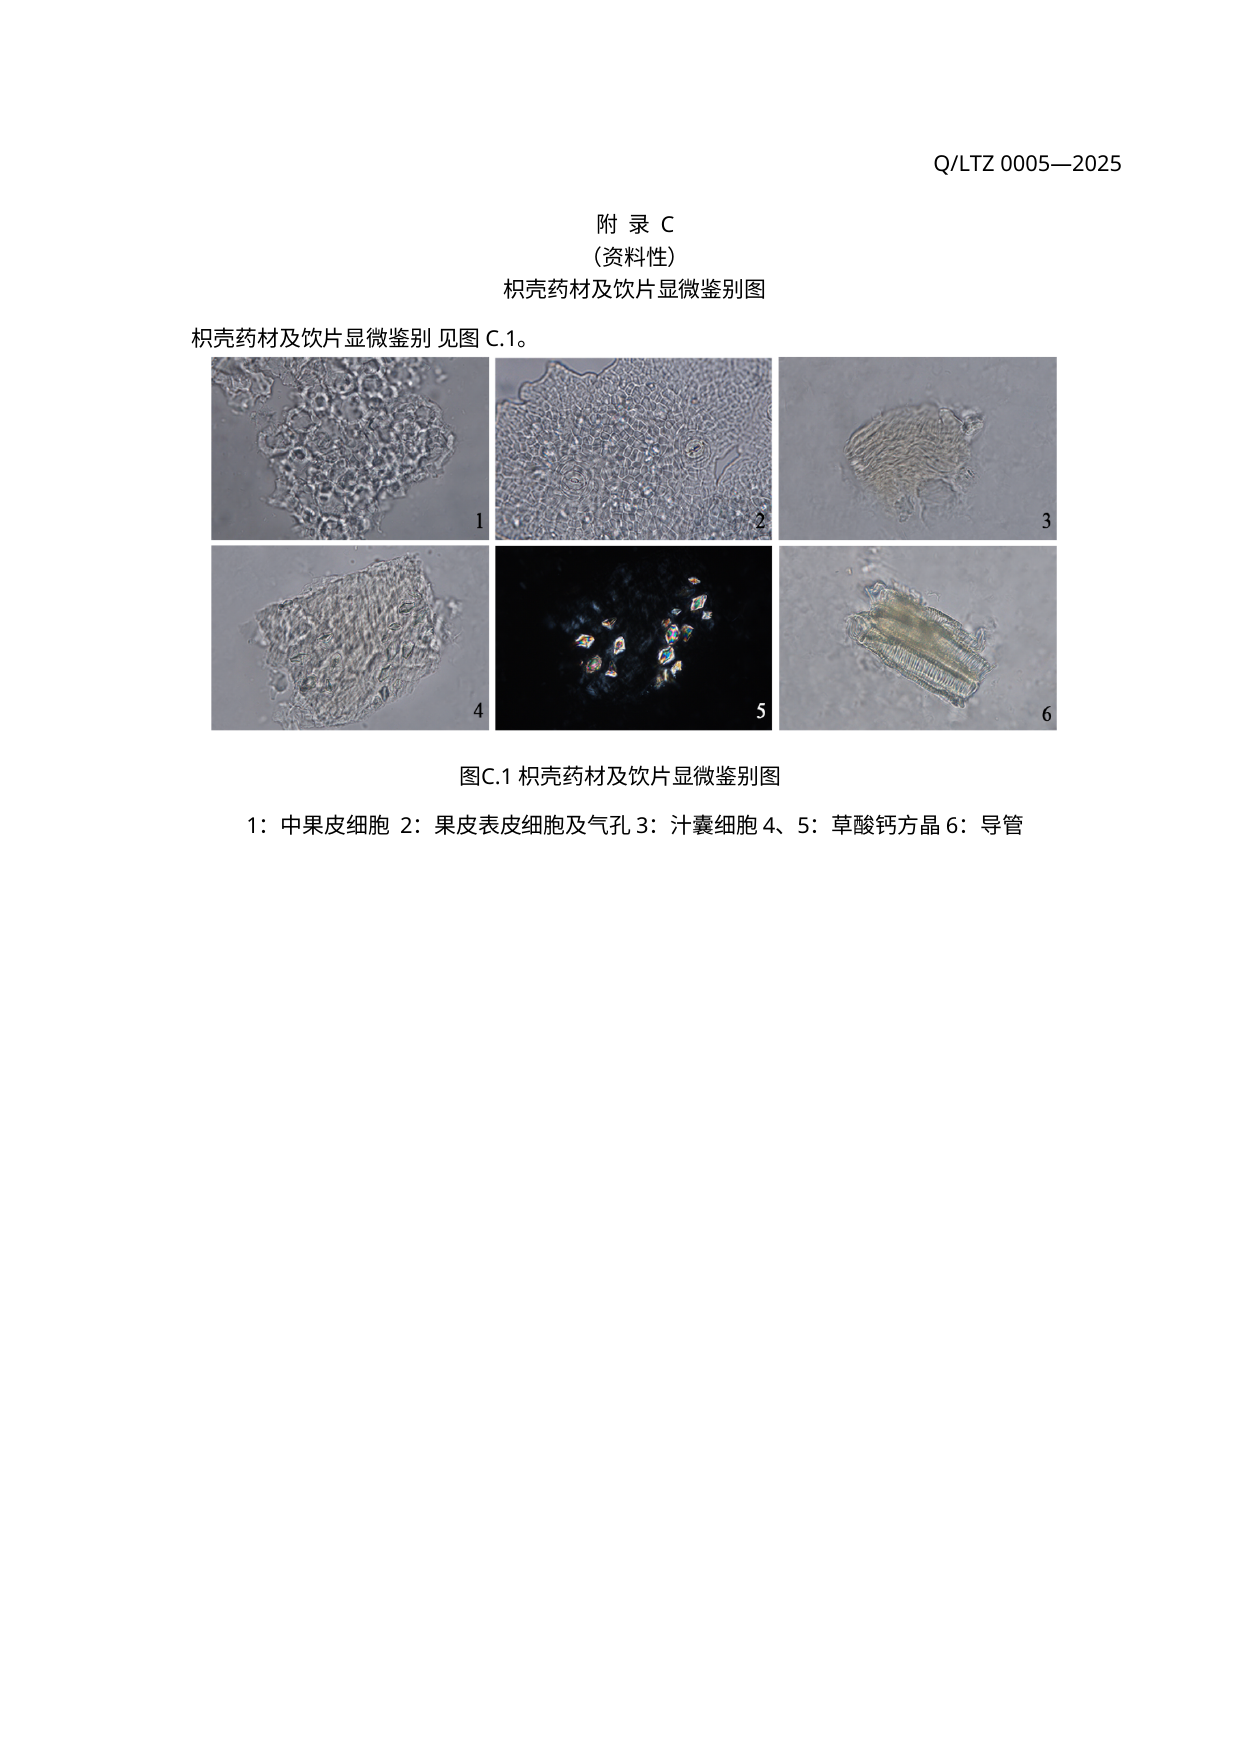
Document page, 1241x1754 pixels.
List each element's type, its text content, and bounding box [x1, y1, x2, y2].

text 枳壳药材及饮片显微鉴别图 [148, 759, 1122, 791]
text 1：中果皮细胞 2：果皮表皮细胞及气孔 3：汁囊细胞 4、5：草酸钙方晶 6：导管 [148, 807, 1122, 840]
text 枳壳药材及饮片显微鉴别 见图C.1。 [148, 321, 1122, 353]
picture [211, 353, 1059, 737]
text （资料性） 枳壳药材及饮片显微鉴别图 [148, 207, 1122, 304]
